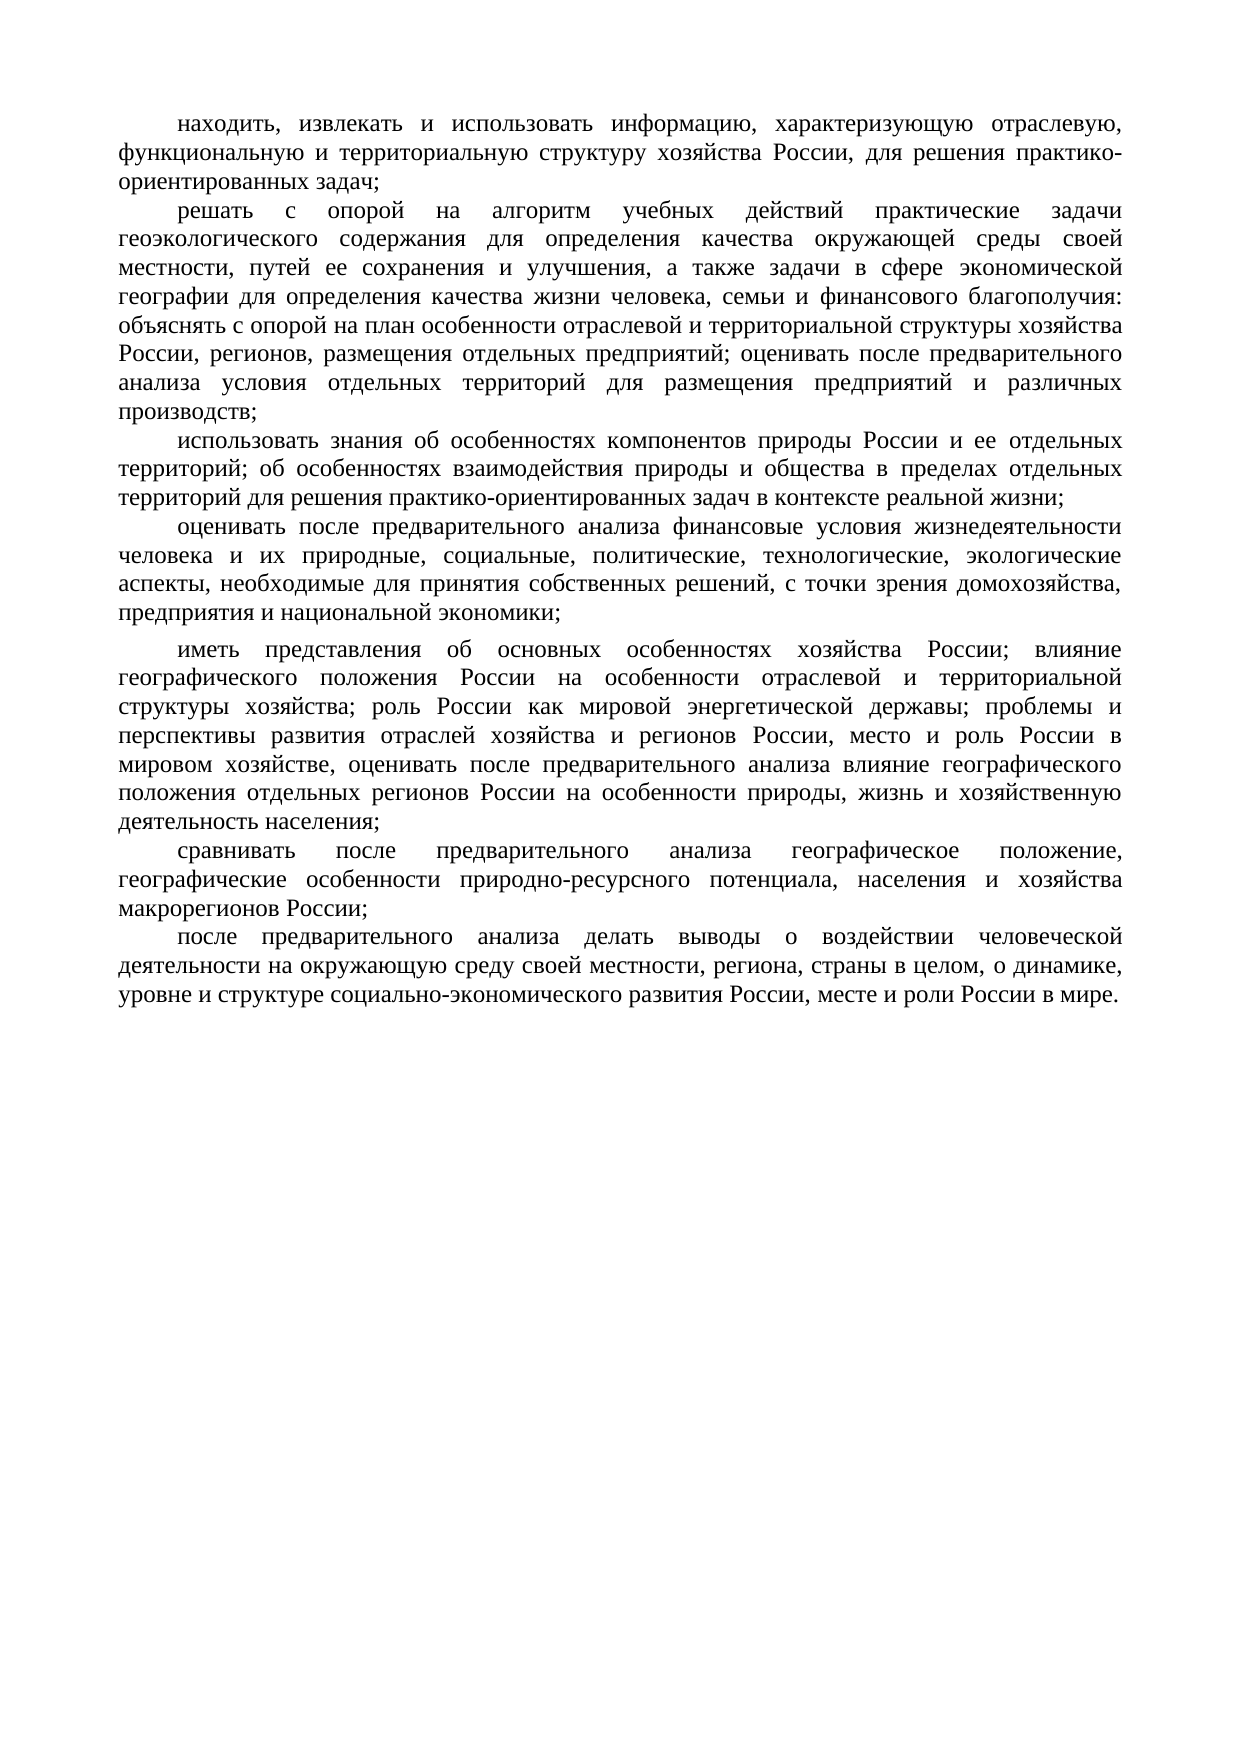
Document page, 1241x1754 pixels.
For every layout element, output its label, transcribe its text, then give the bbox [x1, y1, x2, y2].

text после предварительного анализа делать выводы о воздействии человеческой деятельности на окружающую среду своей местности, региона, страны в целом, о динамике, уровне и структуре социально-экономического развития России, месте и роли России в мире. [118, 921, 1122, 1008]
text оценивать после предварительного анализа финансовые условия жизнедеятельности человека и их природные, социальные, политические, технологические, экологические аспекты, необходимые для принятия собственных решений, с точки зрения домохозяйства, предприятия и национальной экономики; [118, 511, 1122, 626]
text решать с опорой на алгоритм учебных действий практические задачи геоэкологического содержания для определения качества окружающей среды своей местности, путей ее сохранения и улучшения, а также задачи в сфере экономической географии для определения качества жизни человека, семьи и финансового благополучия: объяснять с опорой на план особенности отраслевой и территориальной структуры хозяйства России, регионов, размещения отдельных предприятий; оценивать после предварительного анализа условия отдельных территорий для размещения предприятий и различных производств; [118, 195, 1122, 425]
text сравнивать после предварительного анализа географическое положение, географические особенности природно-ресурсного потенциала, населения и хозяйства макрорегионов России; [118, 835, 1122, 921]
text использовать знания об особенностях компонентов природы России и ее отдельных территорий; об особенностях взаимодействия природы и общества в пределах отдельных территорий для решения практико-ориентированных задач в контексте реальной жизни; [118, 425, 1123, 511]
text находить, извлекать и использовать информацию, характеризующую отраслевую, функциональную и территориальную структуру хозяйства России, для решения практико-ориентированных задач; [118, 108, 1122, 194]
text иметь представления об основных особенностях хозяйства России; влияние географического положения России на особенности отраслевой и территориальной структуры хозяйства; роль России как мировой энергетической державы; проблемы и перспективы развития отраслей хозяйства и регионов России, место и роль России в мировом хозяйстве, оценивать после предварительного анализа влияние географического положения отдельных регионов России на особенности природы, жизнь и хозяйственную деятельность населения; [118, 634, 1122, 835]
